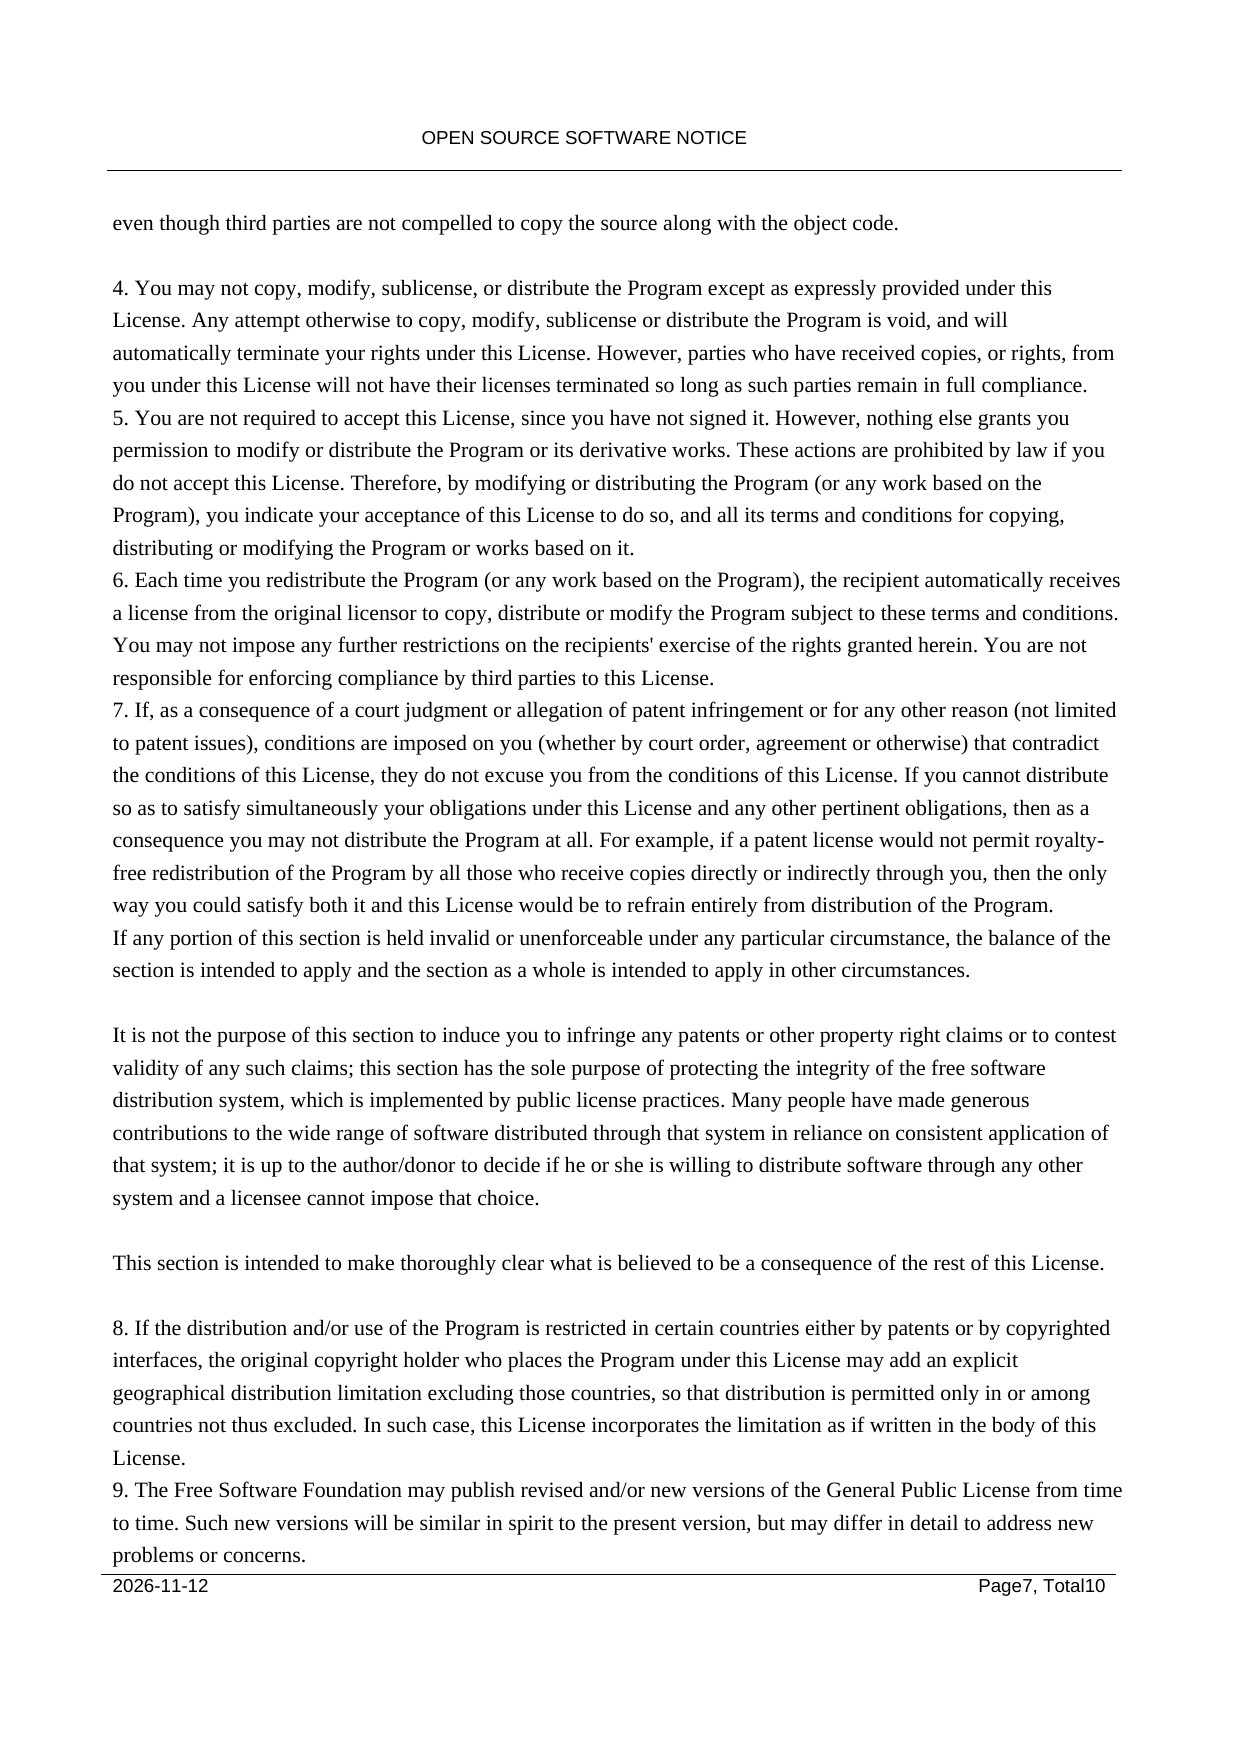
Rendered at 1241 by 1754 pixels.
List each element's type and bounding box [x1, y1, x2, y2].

text [112, 206, 1128, 1571]
